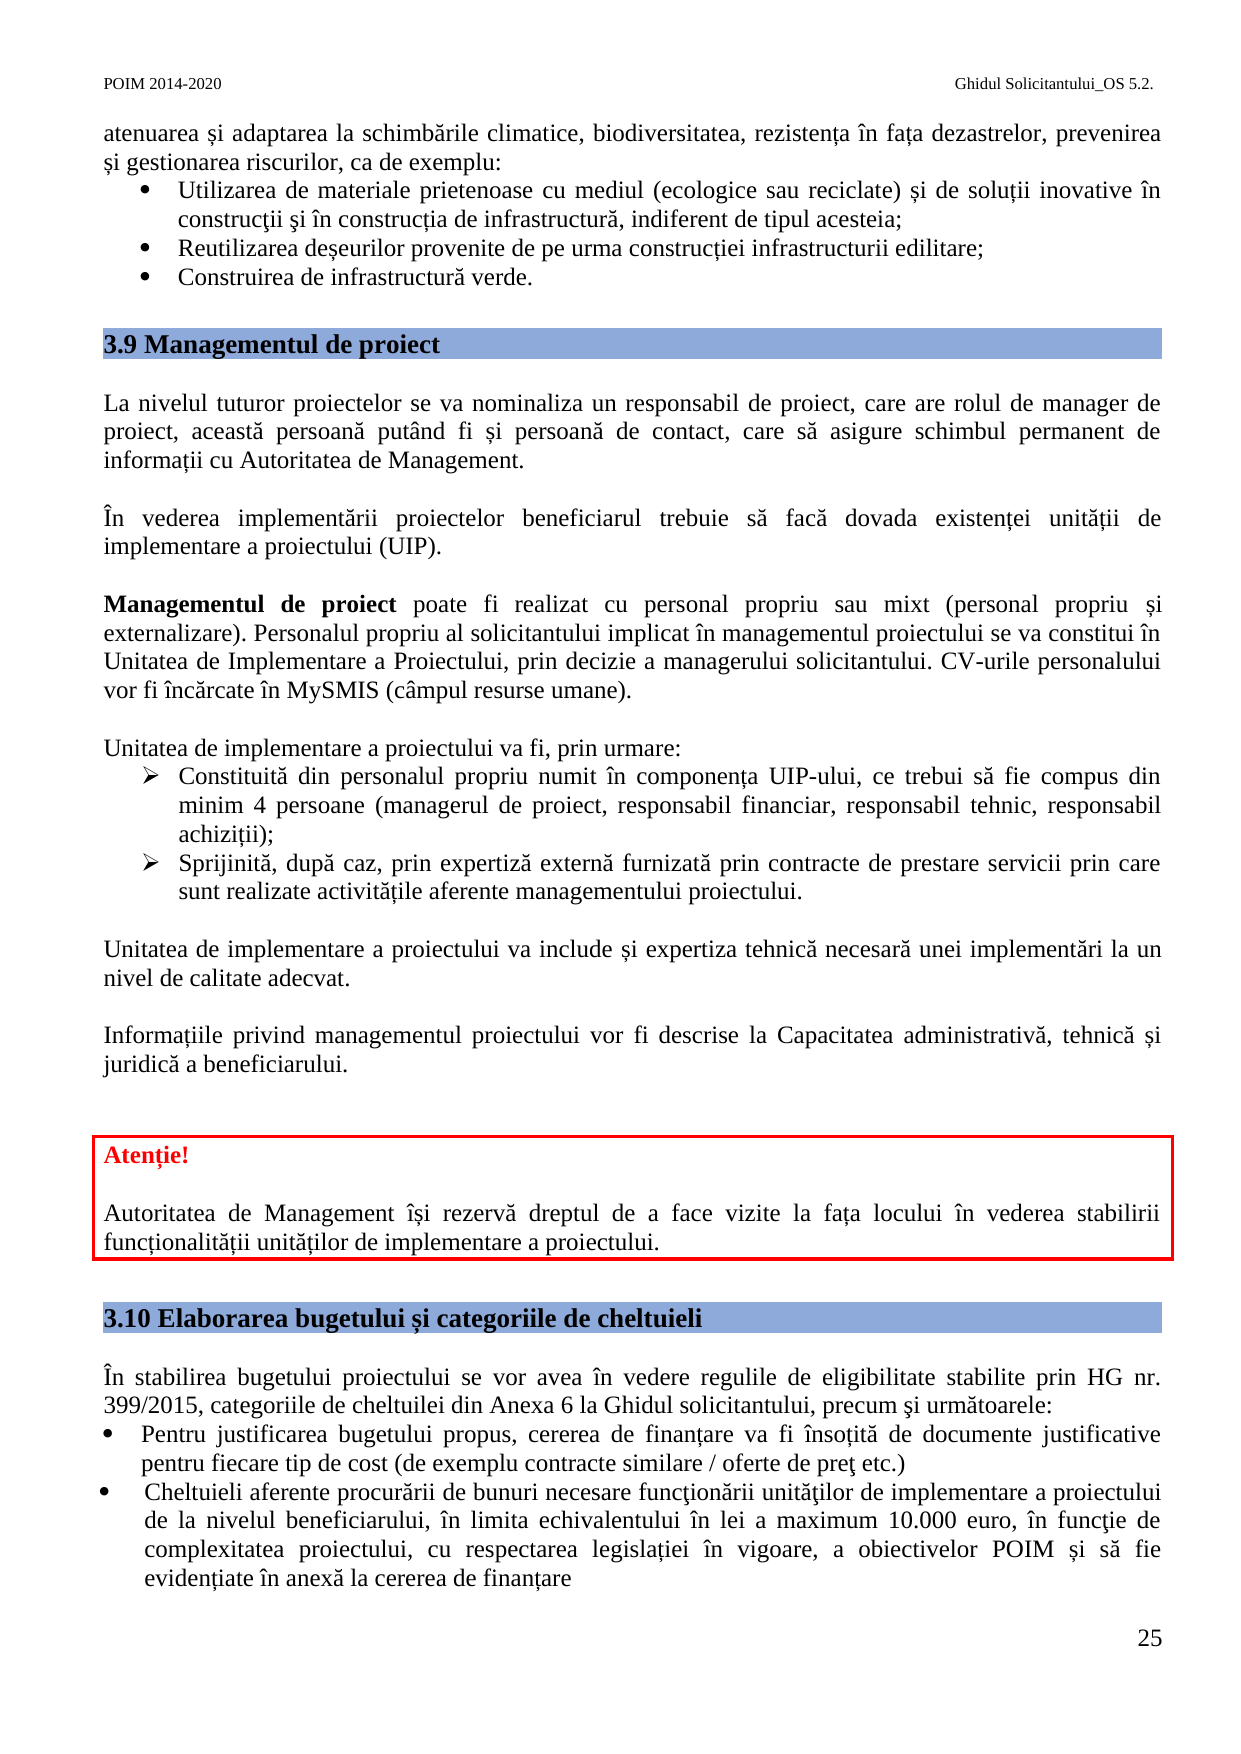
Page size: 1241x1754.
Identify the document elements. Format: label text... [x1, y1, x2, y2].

subtitle 3.10 Elaborarea bugetului și categoriile de cheltuieli [103, 1302, 1162, 1333]
text Managementul de proiect poate fi realizat cu personal propriu sau mixt (personal propriu și externalizare). Personalul propriu al solicitantului implicat în managementul proiectului se va constitui în Unitatea de Implementare a Proiectului, prin decizie a managerului solicitantului. CV-urile personalului vor fi încărcate în MySMIS (câmpul resurse umane). [103, 589, 1162, 704]
text Informațiile privind managementul proiectului vor fi descrise la Capacitatea administrativă, tehnică și juridică a beneficiarului. [103, 1020, 1162, 1078]
text La nivelul tuturor proiectelor se va nominaliza un responsabil de proiect, care are rolul de manager de proiect, această persoană putând fi și persoană de contact, care să asigure schimbul permanent de informații cu Autoritatea de Management. [103, 388, 1162, 474]
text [103, 118, 1162, 176]
list Sprijinită, după caz, prin expertiză externă furnizată prin contracte de prestare servicii prin care sunt realizate activitățile aferente managementului proiectului. [141, 848, 1162, 905]
text Autoritatea de Management își rezervă dreptul de a face vizite la fața locului în vederea stabilirii funcționalității unităților de implementare a proiectului. [95, 1193, 1171, 1257]
text În vederea implementării proiectelor beneficiarul trebuie să facă dovada existenței unității de implementare a proiectului (UIP). [103, 503, 1162, 560]
list Utilizarea de materiale prietenoase cu mediul (ecologice sau reciclate) și de soluții inovative în construcţii şi în construcția de infrastructură, indiferent de tipul acesteia; [141, 176, 1162, 233]
text În stabilirea bugetului proiectului se vor avea în vedere regulile de eligibilitate stabilite prin HG nr. 399/2015, categoriile de cheltuilei din Anexa 6 la Ghidul solicitantului, precum şi următoarele: [103, 1362, 1162, 1419]
list Pentru justificarea bugetului propus, cererea de finanțare va fi însoțită de documente justificative pentru fiecare tip de cost (de exemplu contracte similare / oferte de preţ etc.) [103, 1419, 1162, 1477]
text Atenție! [95, 1138, 1171, 1169]
text Unitatea de implementare a proiectului va fi, prin urmare: [103, 733, 1162, 761]
text Unitatea de implementare a proiectului va include și expertiza tehnică necesară unei implementări la un nivel de calitate adecvat. [103, 934, 1162, 991]
list Construirea de infrastructură verde. [141, 262, 1162, 291]
subtitle 3.9 Managementul de proiect [103, 328, 1162, 359]
list Reutilizarea deșeurilor provenite de pe urma construcției infrastructurii edilitare; [141, 233, 1162, 262]
list Constituită din personalul propriu numit în componența UIP-ului, ce trebui să fie compus din minim 4 persoane (managerul de proiect, responsabil financiar, responsabil tehnic, responsabil achiziții); [141, 761, 1162, 848]
list Cheltuieli aferente procurării de bunuri necesare funcţionării unităţilor de implementare a proiectului de la nivelul beneficiarului, în limita echivalentului în lei a maximum 10.000 euro, în funcţie de complexitatea proiectului, cu respectarea legislației în vigoare, a obiectivelor POIM și să fie evidențiate în anexă la cererea de finanțare [100, 1477, 1162, 1592]
